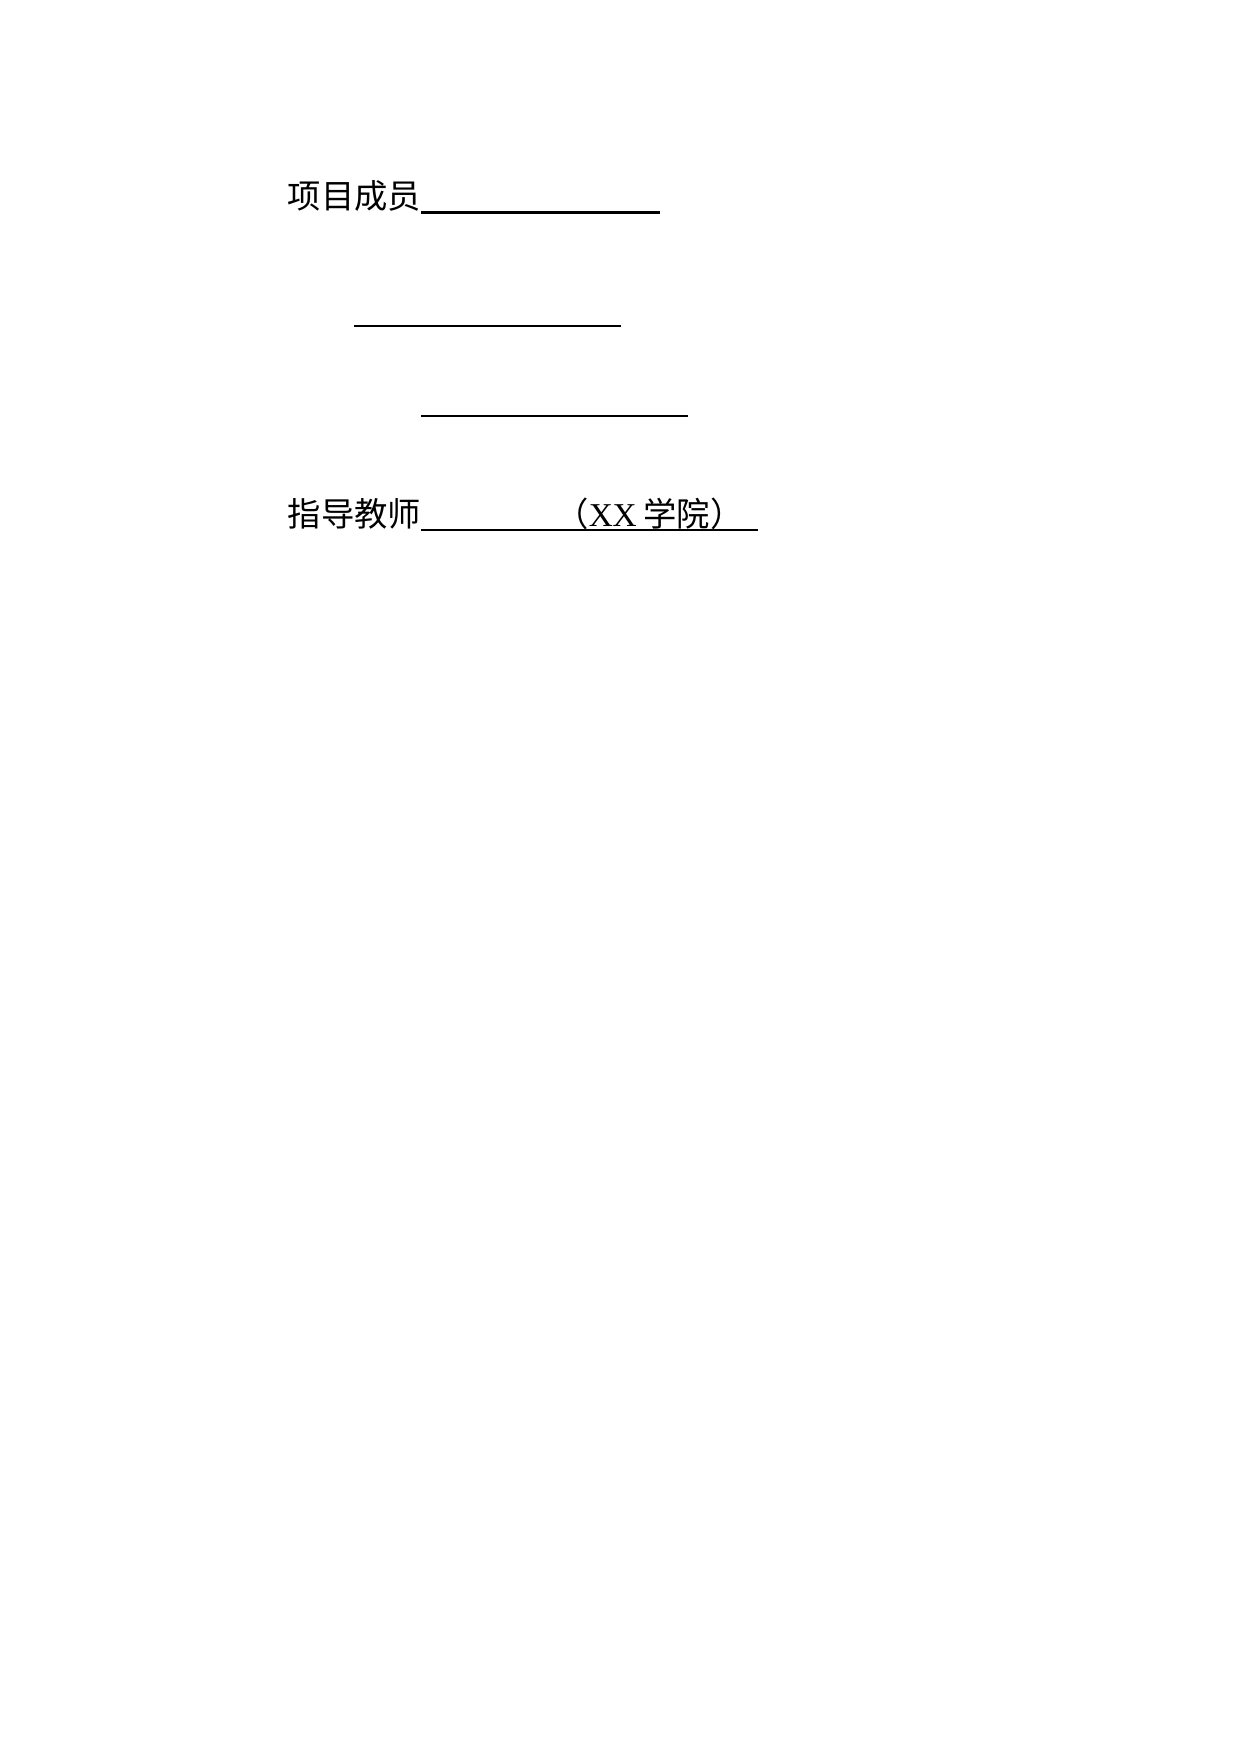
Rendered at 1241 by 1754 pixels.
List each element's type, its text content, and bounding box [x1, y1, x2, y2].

text 项目成员 [187, 162, 1053, 227]
text 指导教师 （XX学院） [187, 479, 1053, 544]
